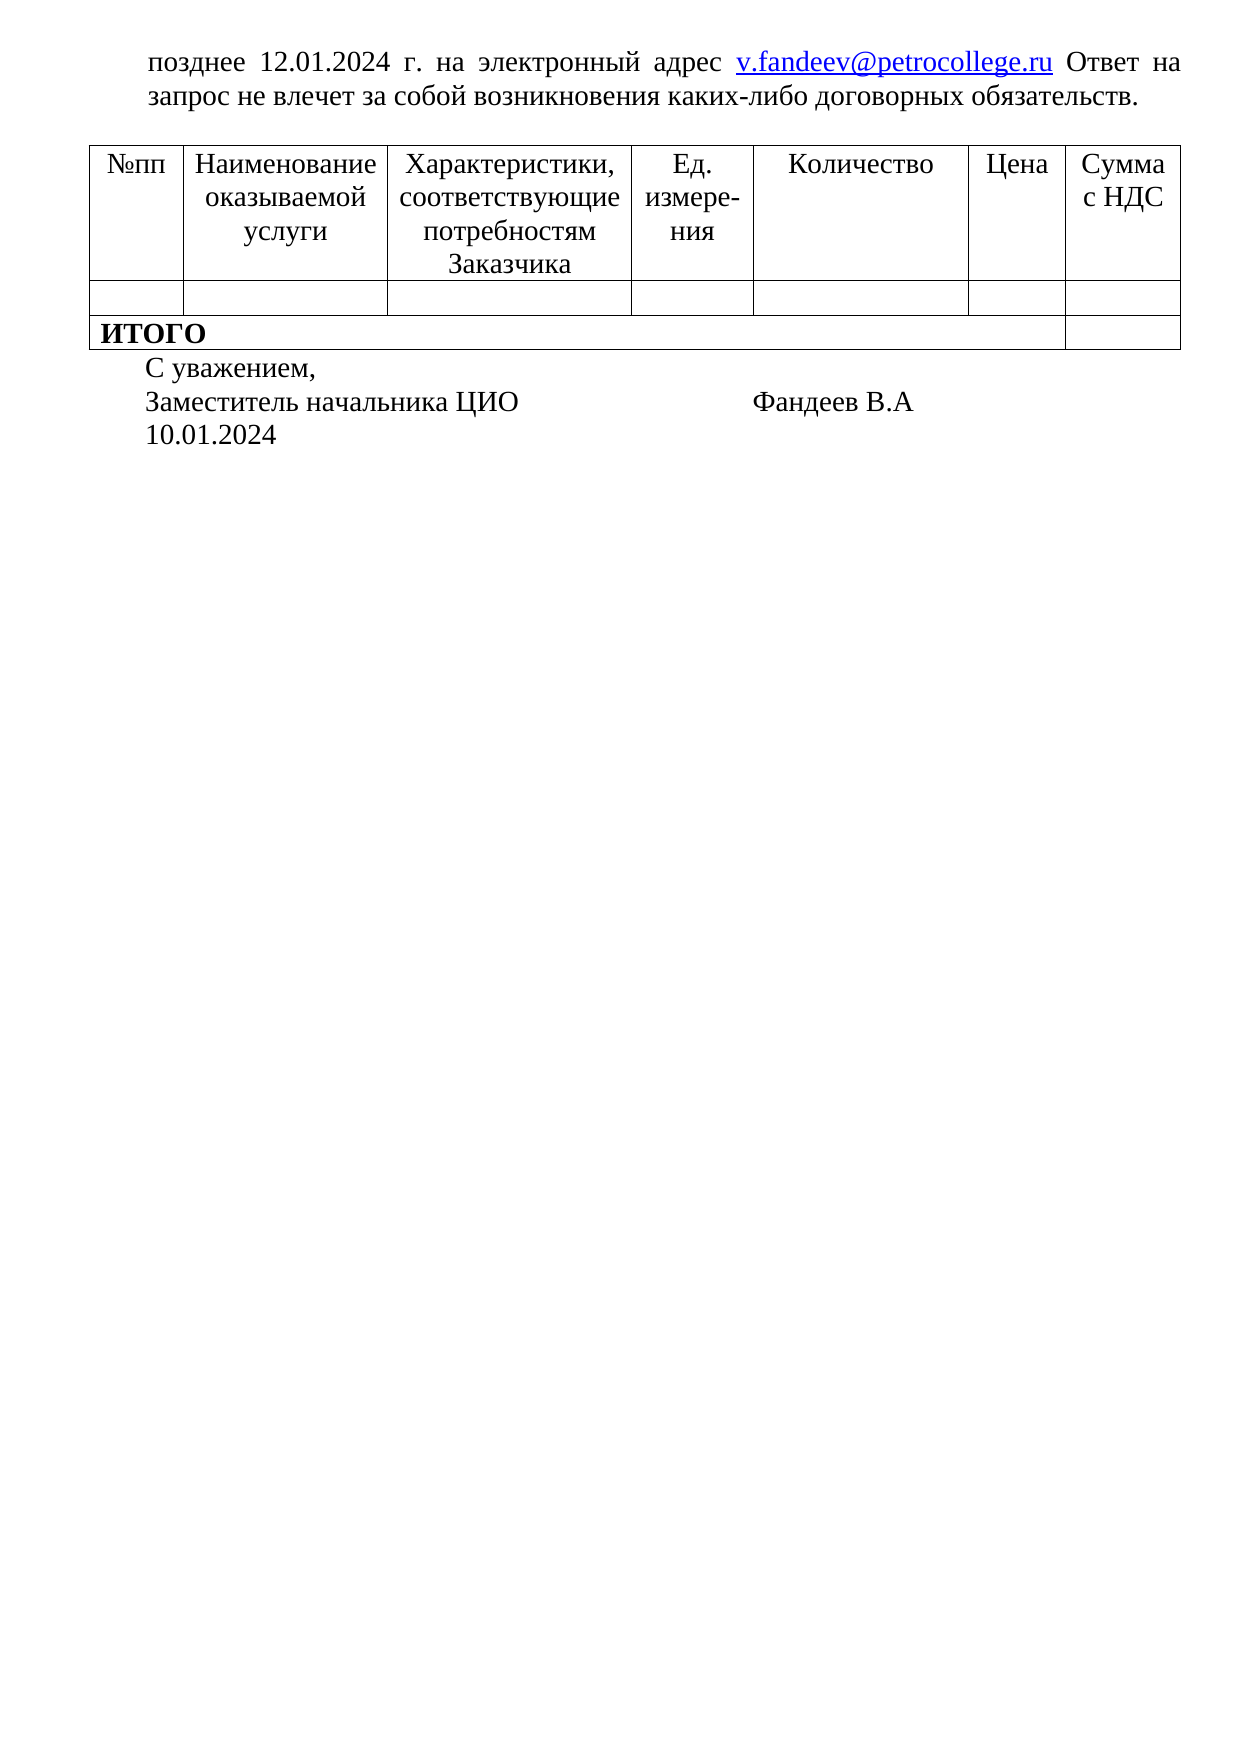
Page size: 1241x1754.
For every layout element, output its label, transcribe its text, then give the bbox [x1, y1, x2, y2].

table_cell [754, 281, 968, 315]
table_header Сумма с НДС [1066, 146, 1180, 280]
table_cell ИТОГО [90, 316, 1065, 349]
table_cell [1066, 281, 1180, 315]
text 10.01.2024 [89, 417, 1181, 451]
table_header Наименование оказываемой услуги [184, 146, 387, 280]
table_header Количество [754, 146, 968, 280]
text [148, 44, 1181, 111]
table_cell [184, 281, 387, 315]
table_cell [969, 281, 1065, 315]
table_header №пп [90, 146, 183, 280]
table_cell [388, 281, 631, 315]
table_header Характеристики, соответствующие потребностям Заказчика [388, 146, 631, 280]
table_cell [632, 281, 753, 315]
table_header Цена [969, 146, 1065, 280]
table_cell [90, 281, 183, 315]
table_cell [1066, 316, 1180, 349]
table_header Ед. измерения [632, 146, 753, 280]
text Заместитель начальника ЦИО Фандеев В.А [89, 384, 1181, 417]
text С уважением, [89, 350, 1181, 384]
